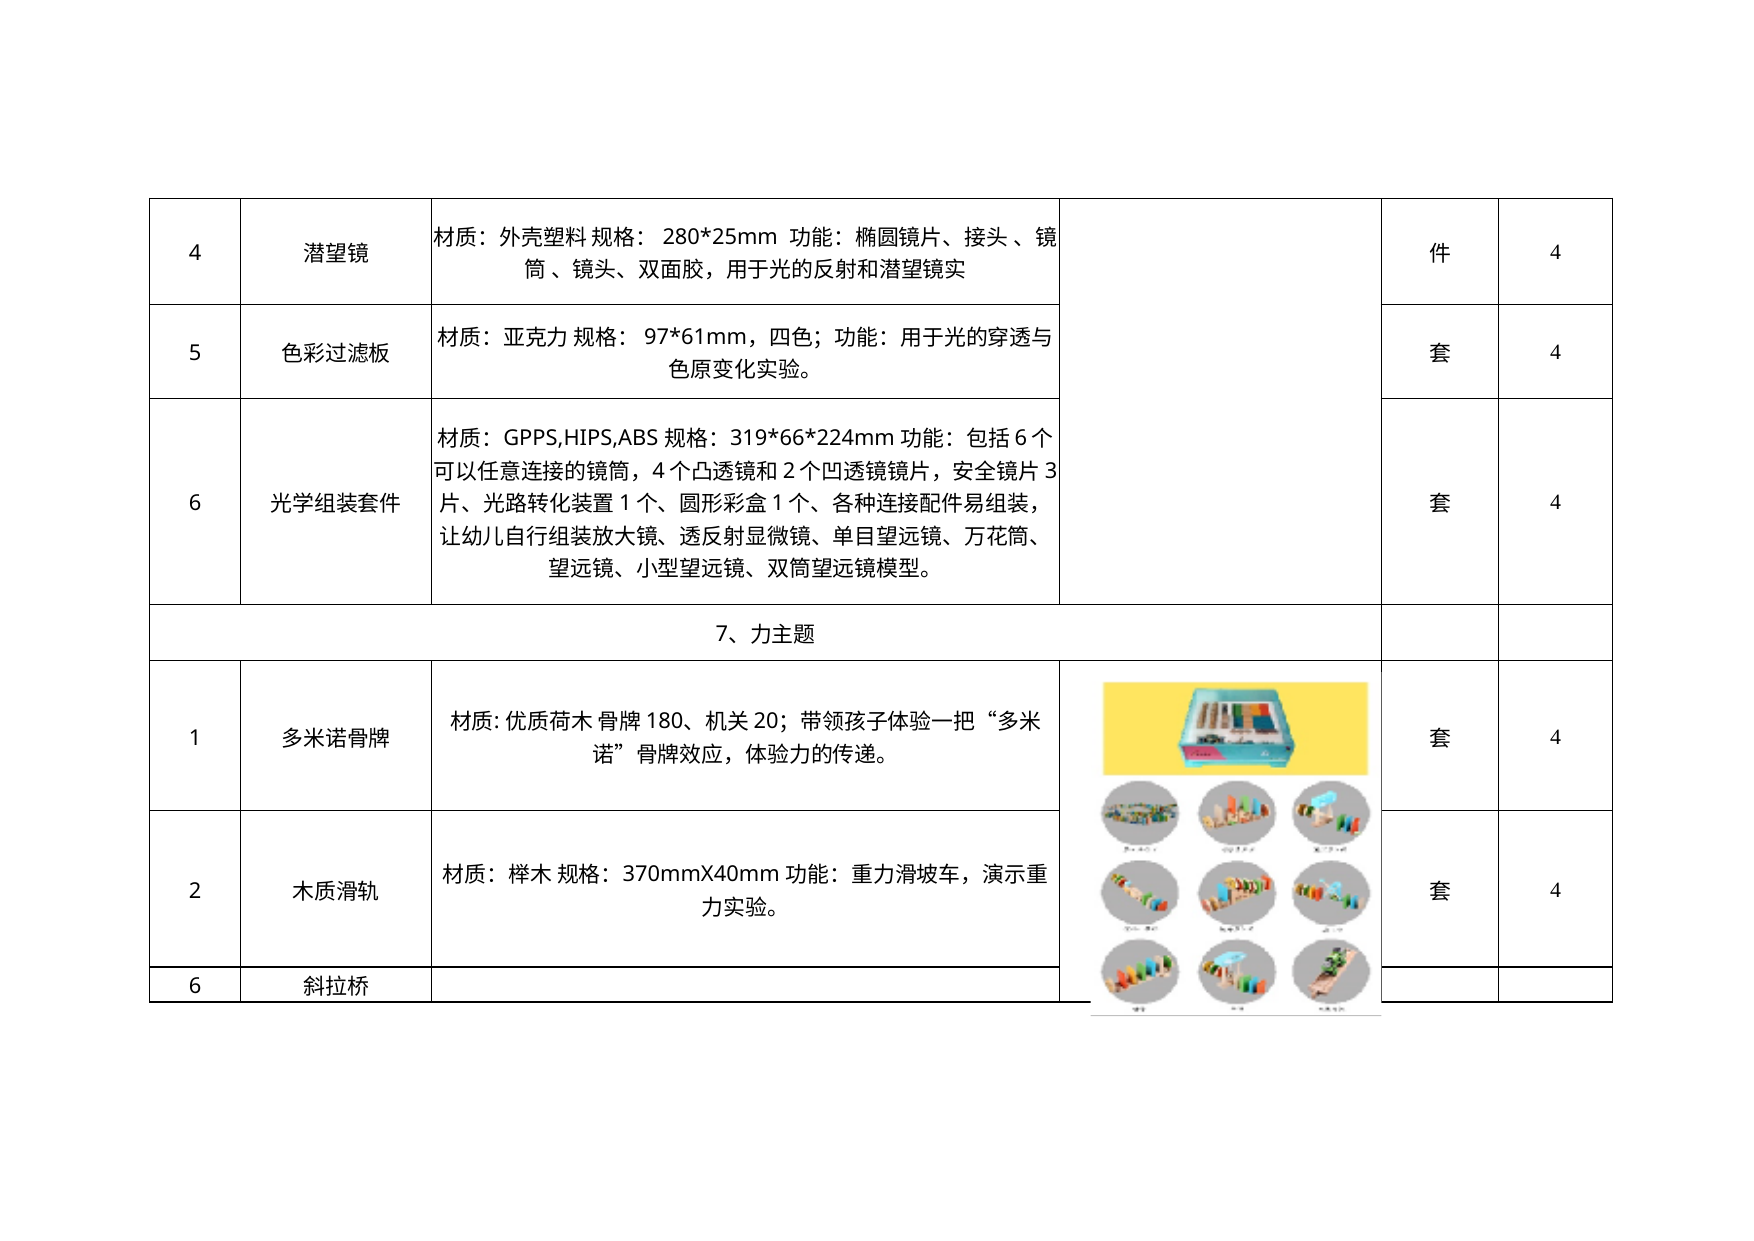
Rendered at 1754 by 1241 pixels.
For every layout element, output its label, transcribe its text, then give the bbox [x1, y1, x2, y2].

table_cell 1 [150, 661, 240, 810]
table_cell 套 [1382, 399, 1498, 604]
table_cell 材质：榉木 规格：370mmX40mm 功能：重力滑坡车，演示重力实验。 [432, 811, 1059, 966]
table_cell 件 [1382, 199, 1498, 304]
table_cell [1382, 968, 1498, 1001]
table_cell 潜望镜 [241, 199, 431, 304]
picture [1090, 672, 1382, 1018]
table_cell [1060, 661, 1381, 1001]
table_cell 套 [1382, 811, 1498, 966]
table_cell 色彩过滤板 [241, 305, 431, 398]
table_cell 2 [150, 811, 240, 966]
table_cell 7、力主题 [150, 605, 1381, 660]
table_cell 4 [150, 199, 240, 304]
table_cell 光学组装套件 [241, 399, 431, 604]
table_cell 材质: 优质荷木 骨牌180、机关20；带领孩子体验一把“多米诺”骨牌效应，体验力的传递。 [432, 661, 1059, 810]
table_cell 6 [150, 968, 240, 1001]
table_cell 4 [1499, 399, 1612, 604]
table_cell 4 [1499, 661, 1612, 810]
table_cell 木质滑轨 [241, 811, 431, 966]
table_cell [432, 968, 1059, 1001]
table_cell [1499, 605, 1612, 660]
table_cell 套 [1382, 305, 1498, 398]
table_cell 斜拉桥 [241, 968, 431, 1001]
table_cell 套 [1382, 661, 1498, 810]
table_cell 材质：外壳塑料 规格： 280*25mm 功能：椭圆镜片、接头 、镜筒 、镜头、双面胶，用于光的反射和潜望镜实 [432, 199, 1059, 304]
table_cell 多米诺骨牌 [241, 661, 431, 810]
table_cell [1499, 968, 1612, 1001]
table_cell 材质：亚克力 规格： 97*61mm，四色；功能：用于光的穿透与色原变化实验。 [432, 305, 1059, 398]
table_cell [1382, 605, 1498, 660]
table_cell 4 [1499, 811, 1612, 966]
table_cell 材质：GPPS,HIPS,ABS 规格：319*66*224mm 功能：包括6个可以任意连接的镜筒，4个凸透镜和2个凹透镜镜片，安全镜片3片、光路转化装置1个、圆形彩盒1个、各种连接配件易组装，让幼儿自行组装放大镜、透反射显微镜、单目望远镜、万花筒、望远镜、小型望远镜、双筒望远镜模型。 [432, 399, 1059, 604]
table_cell 4 [1499, 305, 1612, 398]
table_cell 4 [1499, 199, 1612, 304]
table_cell 5 [150, 305, 240, 398]
table_cell 6 [150, 399, 240, 604]
